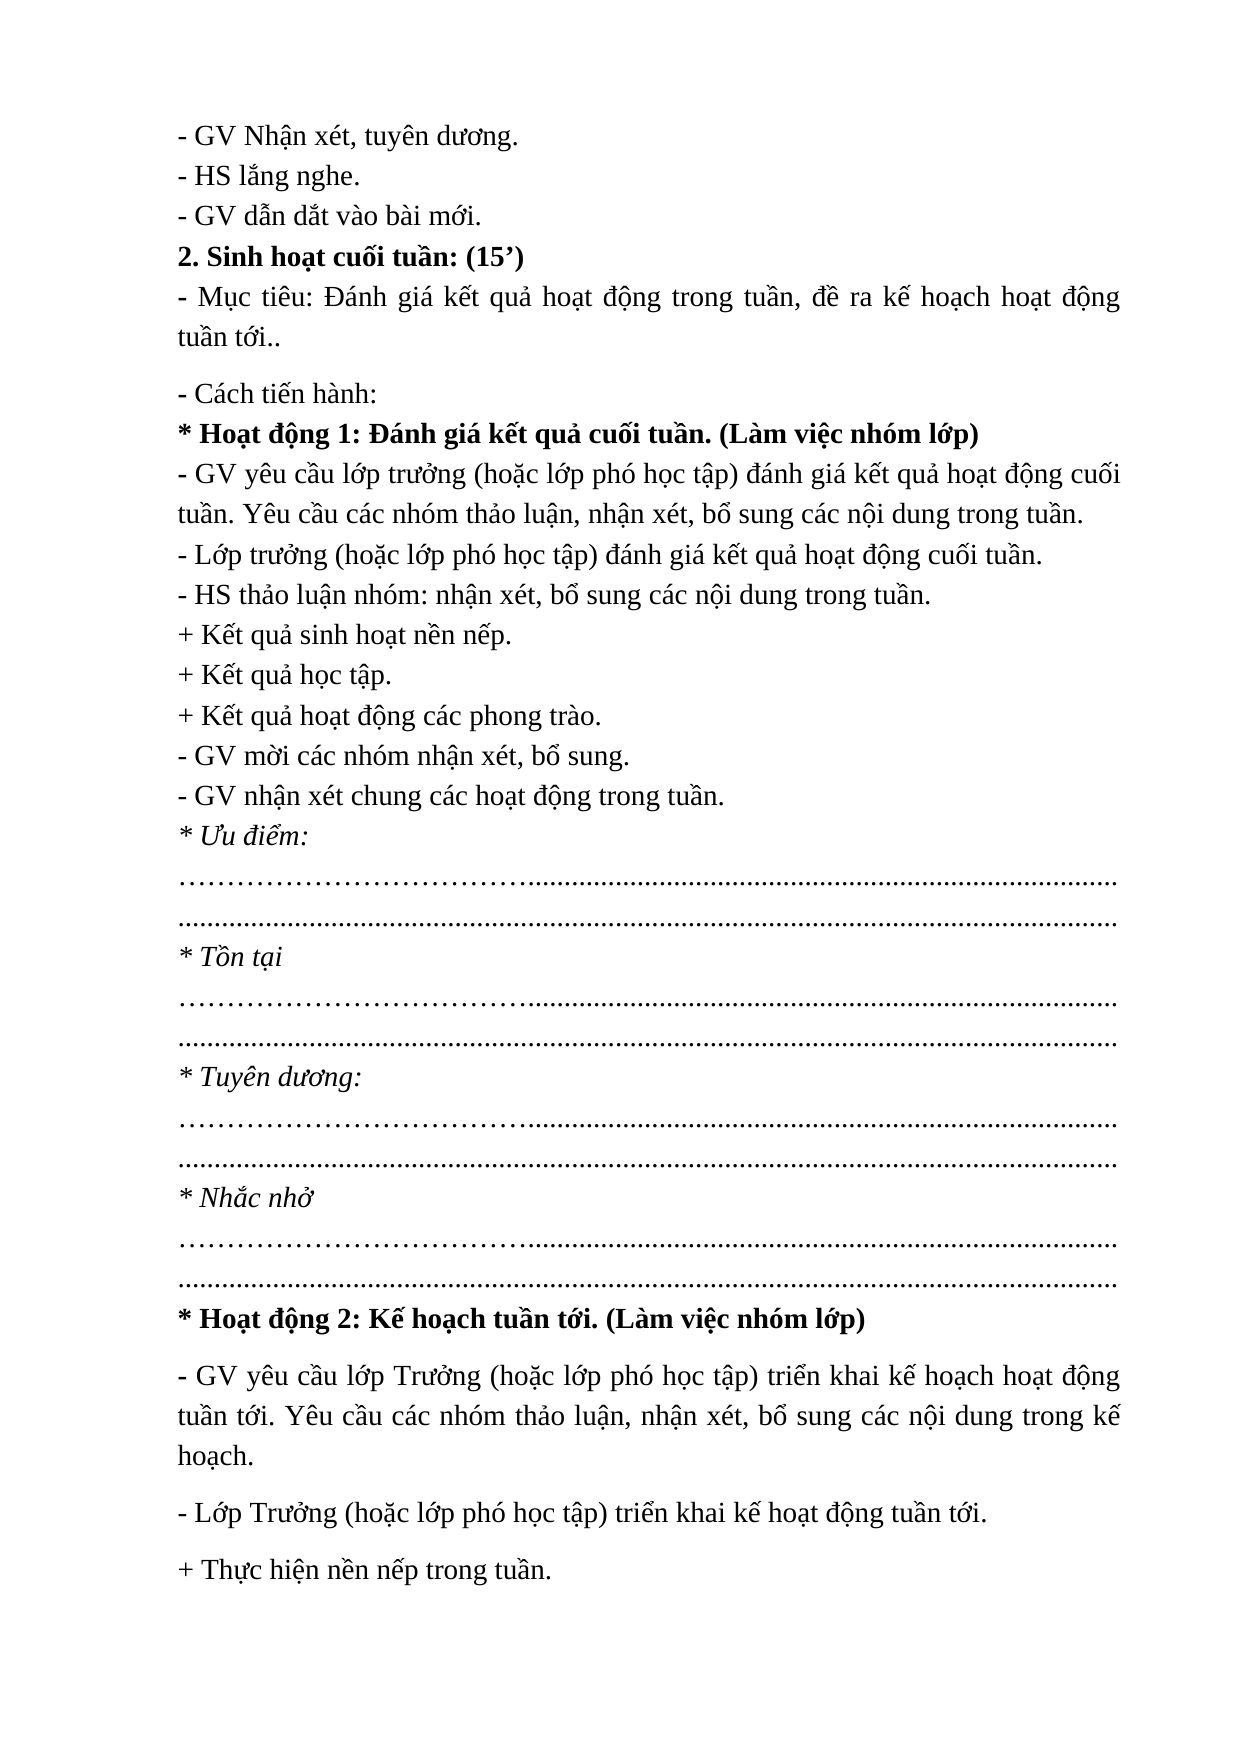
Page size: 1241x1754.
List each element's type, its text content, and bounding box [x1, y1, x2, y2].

text - GV nhận xét chung các hoạt động trong tuần. [177, 778, 1136, 812]
text - GV yêu cầu lớp Trưởng (hoặc lớp phó học tập) triển khai kế hoạch hoạt động tuần tới. Yêu cầu các nhóm thảo luận, nhận xét, bổ sung các nội dung trong kế hoạch. [177, 1358, 1122, 1472]
text * Tồn tại [177, 939, 1122, 972]
text ……………………………….................................................................................................................................................................................................................. [177, 1100, 1122, 1173]
text ……………………………….................................................................................................................................................................................................................. [177, 979, 1122, 1053]
text ……………………………….................................................................................................................................................................................................................. [177, 858, 1122, 932]
text - GV yêu cầu lớp trưởng (hoặc lớp phó học tập) đánh giá kết quả hoạt động cuối tuần. Yêu cầu các nhóm thảo luận, nhận xét, bổ sung các nội dung trong tuần. [177, 456, 1122, 530]
text ………………………………..................................................................................................................................................................................................................* Hoạt động 2: Kế hoạch tuần tới. (Làm việc nhóm lớp) [177, 1220, 1122, 1334]
text - GV dẫn dắt vào bài mới. [177, 198, 1122, 232]
text - HS thảo luận nhóm: nhận xét, bổ sung các nội dung trong tuần. [177, 577, 1122, 611]
text - Cách tiến hành: [177, 376, 1122, 409]
text - Lớp trưởng (hoặc lớp phó học tập) đánh giá kết quả hoạt động cuối tuần. [177, 537, 1122, 570]
text - GV Nhận xét, tuyên dương. [177, 118, 1122, 152]
text - Mục tiêu: Đánh giá kết quả hoạt động trong tuần, đề ra kế hoạch hoạt động tuần tới.. [177, 279, 1122, 353]
text - HS lắng nghe. [177, 158, 1122, 192]
text * Hoạt động 1: Đánh giá kết quả cuối tuần. (Làm việc nhóm lớp) [177, 416, 1122, 450]
text + Thực hiện nền nếp trong tuần. [177, 1552, 1122, 1585]
text + Kết quả sinh hoạt nền nếp. [177, 617, 1122, 651]
text - GV mời các nhóm nhận xét, bổ sung. [177, 738, 1122, 771]
text + Kết quả hoạt động các phong trào. [177, 698, 1122, 731]
text 2. Sinh hoạt cuối tuần: (15’) [177, 239, 1122, 272]
text - Lớp Trưởng (hoặc lớp phó học tập) triển khai kế hoạt động tuần tới. [177, 1495, 1122, 1528]
text * Nhắc nhở [177, 1180, 1122, 1214]
text * Ưu điểm: [177, 818, 1122, 852]
text + Kết quả học tập. [177, 657, 1122, 691]
text * Tuyên dương: [177, 1059, 1122, 1093]
